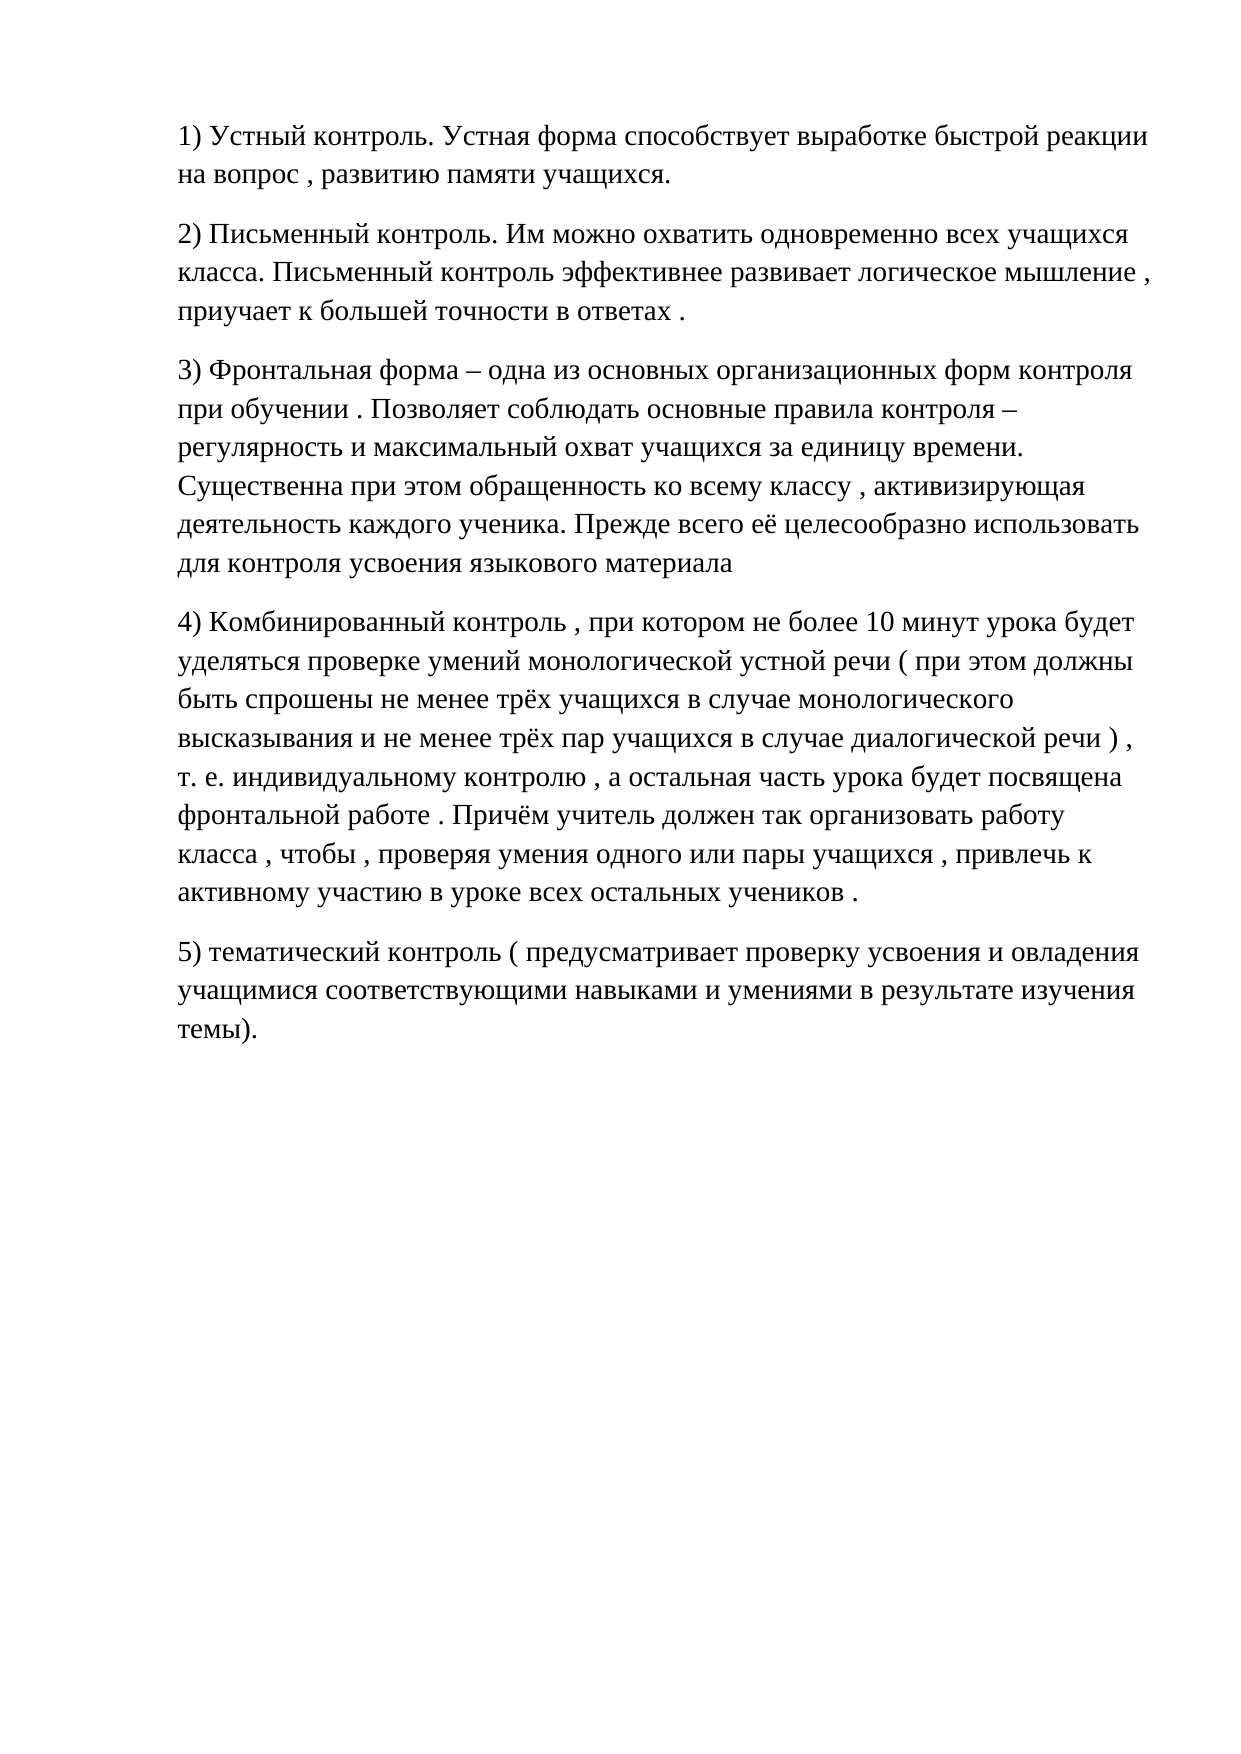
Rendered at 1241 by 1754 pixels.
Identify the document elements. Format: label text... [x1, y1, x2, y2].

text 1) Устный контроль. Устная форма способствует выработке быстрой реакции на вопрос , развитию памяти учащихся. [177, 118, 1152, 190]
text 5) тематический контроль ( предусматривает проверку усвоения и овладения учащимися соответствующими навыками и умениями в результате изучения темы). [177, 934, 1152, 1044]
text 3) Фронтальная форма – одна из основных организационных форм контроля при обучении . Позволяет соблюдать основные правила контроля – регулярность и максимальный охват учащихся за единицу времени. Существенна при этом обращенность ко всему классу , активизирующая деятельность каждого ученика. Прежде всего её целесообразно использовать для контроля усвоения языкового материала [177, 352, 1152, 579]
text 4) Комбинированный контроль , при котором не более 10 минут урока будет уделяться проверке умений монологической устной речи ( при этом должны быть спрошены не менее трёх учащихся в случае монологического высказывания и не менее трёх пар учащихся в случае диалогической речи ) , т. е. индивидуальному контролю , а остальная часть урока будет посвящена фронтальной работе . Причём учитель должен так организовать работу класса , чтобы , проверяя умения одного или пары учащихся , привлечь к активному участию в уроке всех остальных учеников . [177, 604, 1152, 908]
text 2) Письменный контроль. Им можно охватить одновременно всех учащихся класса. Письменный контроль эффективнее развивает логическое мышление , приучает к большей точности в ответах . [177, 216, 1152, 327]
